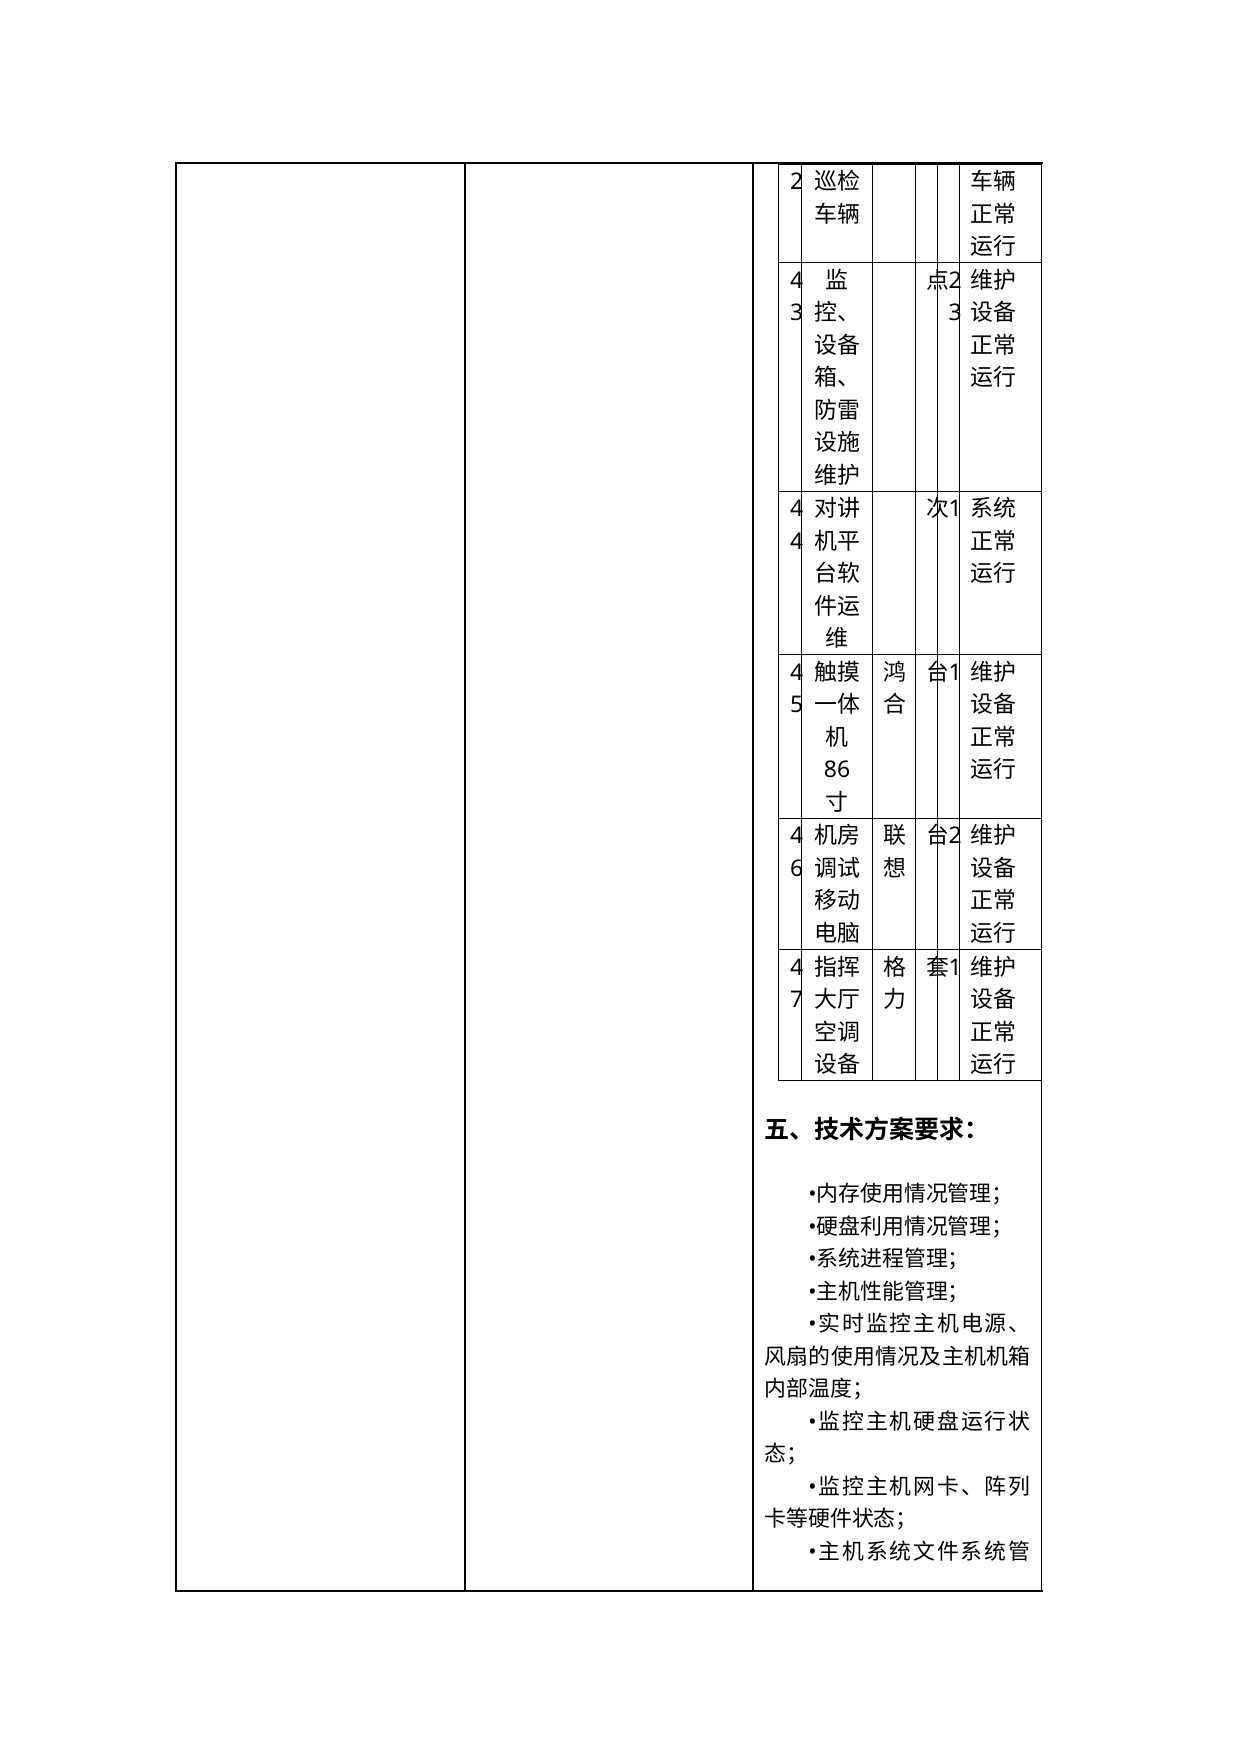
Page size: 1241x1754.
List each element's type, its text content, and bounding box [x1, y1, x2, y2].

table_cell 1 [177, 164, 464, 1590]
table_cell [754, 164, 1041, 1590]
table_cell [466, 164, 752, 1590]
